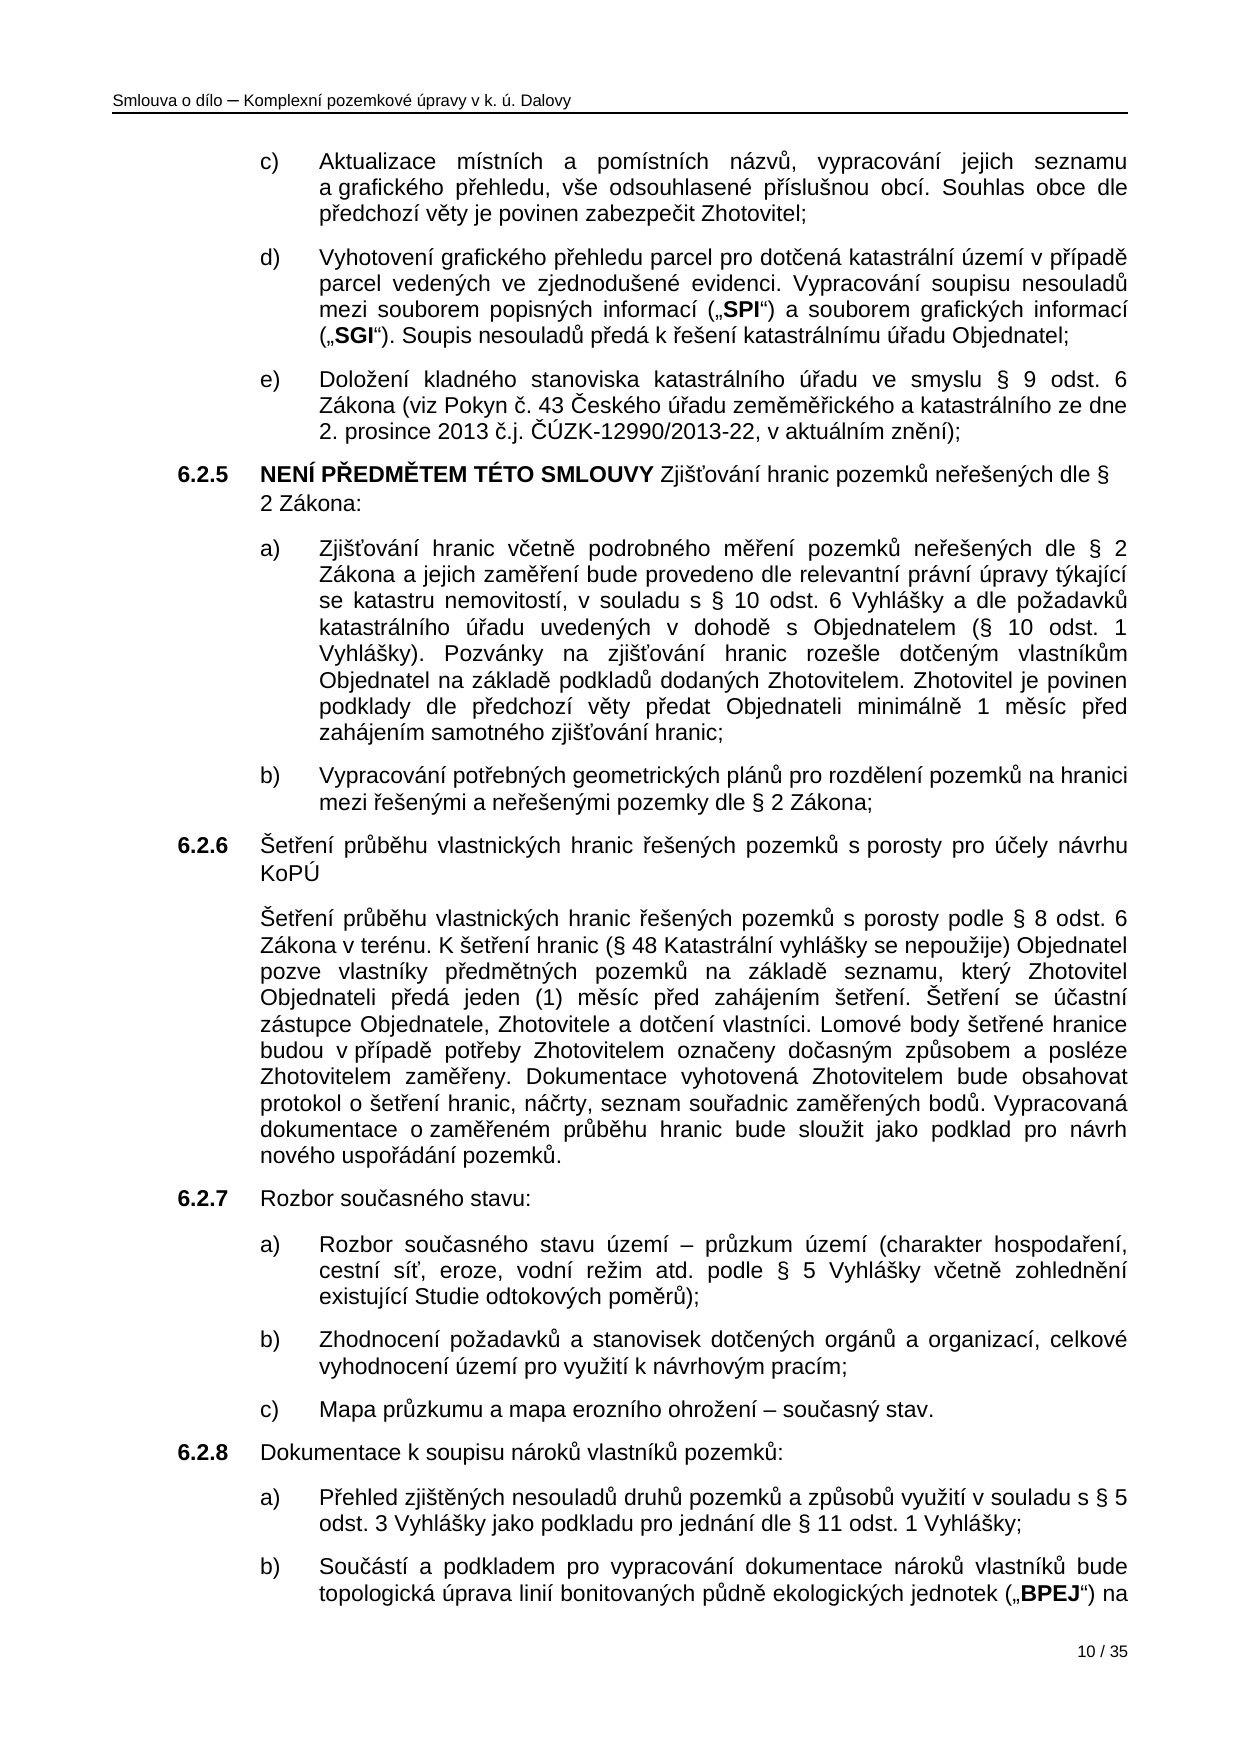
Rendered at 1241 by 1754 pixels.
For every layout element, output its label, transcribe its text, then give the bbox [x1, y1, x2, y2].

text Šetření průběhu vlastnických hranic řešených pozemků s porosty pro účely návrhu KoPÚ [177, 832, 1128, 886]
list Aktualizace místních a pomístních názvů, vypracování jejich seznamu a grafického přehledu, vše odsouhlasené příslušnou obcí. Souhlas obce dle předchozí věty je povinen zabezpečit Zhotovitel; [260, 148, 1128, 227]
list Doložení kladného stanoviska katastrálního úřadu ve smyslu § 9 odst. 6 Zákona (viz Pokyn č. 43 Českého úřadu zeměměřického a katastrálního ze dne 2. prosince 2013 č.j. ČÚZK-12990/2013-22, v aktuálním znění); [260, 366, 1128, 444]
list Zjišťování hranic včetně podrobného měření pozemků neřešených dle § 2 Zákona a jejich zaměření bude provedeno dle relevantní právní úpravy týkající se katastru nemovitostí, v souladu s § 10 odst. 6 Vyhlášky a dle požadavků katastrálního úřadu uvedených v dohodě s Objednatelem (§ 10 odst. 1 Vyhlášky). Pozvánky na zjišťování hranic rozešle dotčeným vlastníkům Objednatel na základě podkladů dodaných Zhotovitelem. Zhotovitel je povinen podklady dle předchozí věty předat Objednateli minimálně 1 měsíc před zahájením samotného zjišťování hranic; [260, 535, 1128, 746]
list Šetření průběhu vlastnických hranic řešených pozemků s porosty podle § 8 odst. 6 Zákona v terénu. K šetření hranic (§ 48 Katastrální vyhlášky se nepoužije) Objednatel pozve vlastníky předmětných pozemků na základě seznamu, který Zhotovitel Objednateli předá jeden (1) měsíc před zahájením šetření. Šetření se účastní zástupce Objednatele, Zhotovitele a dotčení vlastníci. Lomové body šetřené hranice budou v případě potřeby Zhotovitelem označeny dočasným způsobem a posléze Zhotovitelem zaměřeny. Dokumentace vyhotovená Zhotovitelem bude obsahovat protokol o šetření hranic, náčrty, seznam souřadnic zaměřených bodů. Vypracovaná dokumentace o zaměřeném průběhu hranic bude sloužit jako podklad pro návrh nového uspořádání pozemků. [260, 905, 1128, 1169]
text Rozbor současného stavu: [177, 1185, 1128, 1212]
list Přehled zjištěných nesouladů druhů pozemků a způsobů využití v souladu s § 5 odst. 3 Vyhlášky jako podkladu pro jednání dle § 11 odst. 1 Vyhlášky; [260, 1484, 1128, 1536]
list Rozbor současného stavu území – průzkum území (charakter hospodaření, cestní síť, eroze, vodní režim atd. podle § 5 Vyhlášky včetně zohlednění existující Studie odtokových poměrů); [260, 1231, 1128, 1309]
list Vypracování potřebných geometrických plánů pro rozdělení pozemků na hranici mezi řešenými a neřešenými pozemky dle § 2 Zákona; [260, 762, 1128, 815]
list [260, 1553, 1128, 1606]
text Dokumentace k soupisu nároků vlastníků pozemků: [177, 1439, 1128, 1465]
list Vyhotovení grafického přehledu parcel pro dotčená katastrální území v případě parcel vedených ve zjednodušené evidenci. Vypracování soupisu nesouladů mezi souborem popisných informací („SPI“) a souborem grafických informací („SGI“). Soupis nesouladů předá k řešení katastrálnímu úřadu Objednatel; [260, 243, 1128, 349]
list Mapa průzkumu a mapa erozního ohrožení – současný stav. [260, 1396, 1128, 1422]
text NENÍ PŘEDMĚTEM TÉTO SMLOUVY Zjišťování hranic pozemků neřešených dle § 2 Zákona: [177, 461, 1128, 516]
list Zhodnocení požadavků a stanovisek dotčených orgánů a organizací, celkové vyhodnocení území pro využití k návrhovým pracím; [260, 1326, 1128, 1379]
